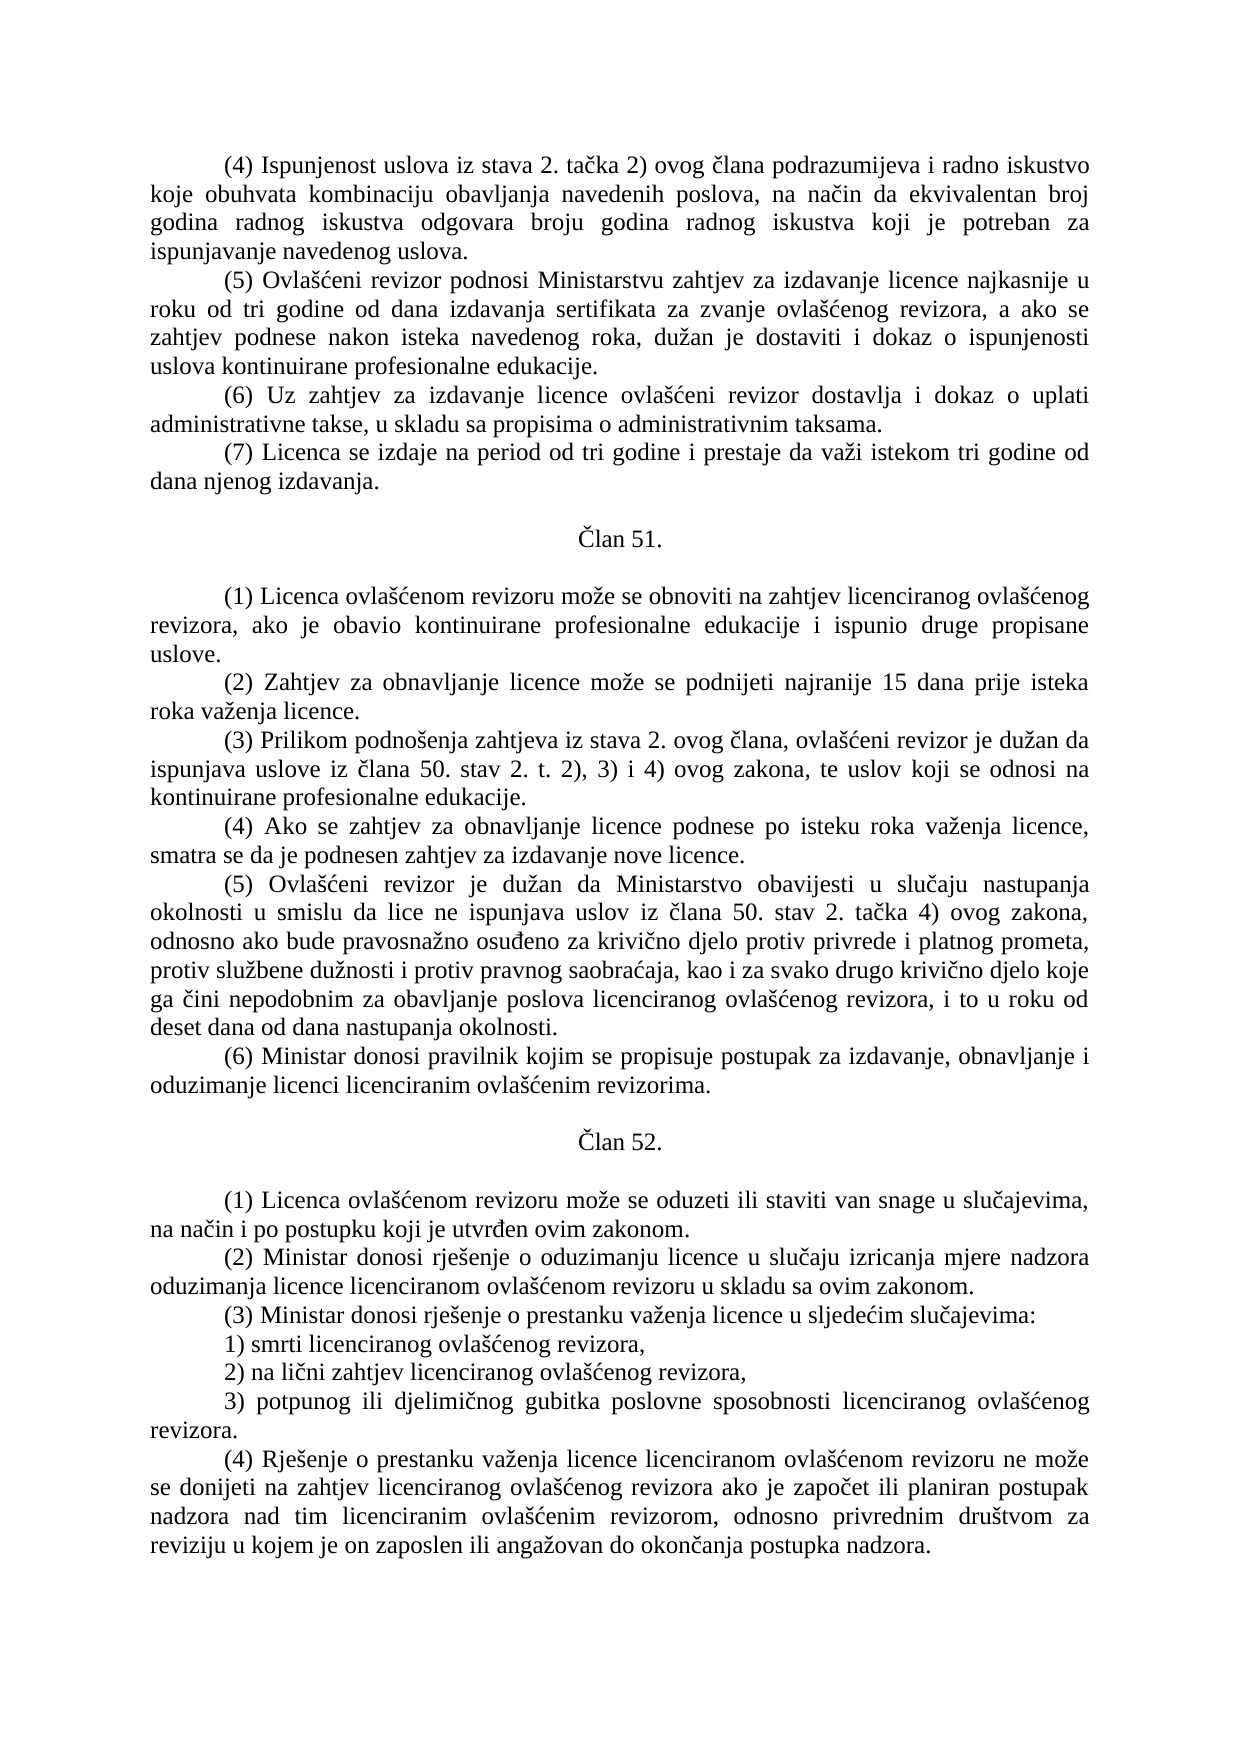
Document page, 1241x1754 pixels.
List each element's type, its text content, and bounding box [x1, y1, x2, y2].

list Ispunjenost uslova iz stava 2. tačka 2) ovog člana podrazumijeva i radno iskustvo koje obuhvata kombinaciju obavljanja navedenih poslova, na način da ekvivalentan broj godina radnog iskustva odgovara broju godina radnog iskustva koji je potreban za ispunjavanje navedenog uslova. [150, 150, 1090, 265]
text 3) potpunog ili djelimičnog gubitka poslovne sposobnosti licenciranog ovlašćenog revizora. [150, 1386, 1090, 1444]
list Licenca ovlašćenom revizoru može se oduzeti ili staviti van snage u slučajevima, na način i po postupku koji je utvrđen ovim zakonom. [150, 1185, 1090, 1242]
list Ako se zahtjev za obnavljanje licence podnese po isteku roka važenja licence, smatra se da je podnesen zahtjev za izdavanje nove licence. [150, 811, 1090, 869]
list Prilikom podnošenja zahtjeva iz stava 2. ovog člana, ovlašćeni revizor je dužan da ispunjava uslove iz člana 50. stav 2. t. 2), 3) i 4) ovog zakona, te uslov koji se odnosi na kontinuirane profesionalne edukacije. [150, 725, 1090, 811]
list Ministar donosi pravilnik kojim se propisuje postupak za izdavanje, obnavljanje i oduzimanje licenci licenciranim ovlašćenim revizorima. [150, 1041, 1090, 1099]
list Ovlašćeni revizor podnosi Ministarstvu zahtjev za izdavanje licence najkasnije u roku od tri godine od dana izdavanja sertifikata za zvanje ovlašćenog revizora, a ako se zahtjev podnese nakon isteka navedenog roka, dužan je dostaviti i dokaz o ispunjenosti uslova kontinuirane profesionalne edukacije. [150, 265, 1090, 380]
list Uz zahtjev za izdavanje licence ovlašćeni revizor dostavlja i dokaz o uplati administrativne takse, u skladu sa propisima o administrativnim taksama. [150, 380, 1090, 437]
list Ministar donosi rješenje o oduzimanju licence u slučaju izricanja mjere nadzora oduzimanja licence licenciranom ovlašćenom revizoru u skladu sa ovim zakonom. [150, 1242, 1090, 1300]
text Član 51. [150, 524, 1090, 552]
list Zahtjev za obnavljanje licence može se podnijeti najranije 15 dana prije isteka roka važenja licence. [150, 667, 1090, 725]
list Rješenje o prestanku važenja licence licenciranom ovlašćenom revizoru ne može se donijeti na zahtjev licenciranog ovlašćenog revizora ako je započet ili planiran postupak nadzora nad tim licenciranim ovlašćenim revizorom, odnosno privrednim društvom za reviziju u kojem je on zaposlen ili angažovan do okončanja postupka nadzora. [150, 1444, 1090, 1559]
text 2) na lični zahtjev licenciranog ovlašćenog revizora, [150, 1357, 1090, 1386]
list Licenca se izdaje na period od tri godine i prestaje da važi istekom tri godine od dana njenog izdavanja. [150, 437, 1090, 495]
list Licenca ovlašćenom revizoru može se obnoviti na zahtjev licenciranog ovlašćenog revizora, ako je obavio kontinuirane profesionalne edukacije i ispunio druge propisane uslove. [150, 581, 1090, 667]
text 1) smrti licenciranog ovlašćenog revizora, [150, 1329, 1090, 1357]
list Ovlašćeni revizor je dužan da Ministarstvo obavijesti u slučaju nastupanja okolnosti u smislu da lice ne ispunjava uslov iz člana 50. stav 2. tačka 4) ovog zakona, odnosno ako bude pravosnažno osuđeno za krivično djelo protiv privrede i platnog prometa, protiv službene dužnosti i protiv pravnog saobraćaja, kao i za svako drugo krivično djelo koje ga čini nepodobnim za obavljanje poslova licenciranog ovlašćenog revizora, i to u roku od deset dana od dana nastupanja okolnosti. [150, 869, 1090, 1041]
list Ministar donosi rješenje o prestanku važenja licence u sljedećim slučajevima: [150, 1300, 1090, 1329]
text Član 52. [150, 1127, 1090, 1156]
